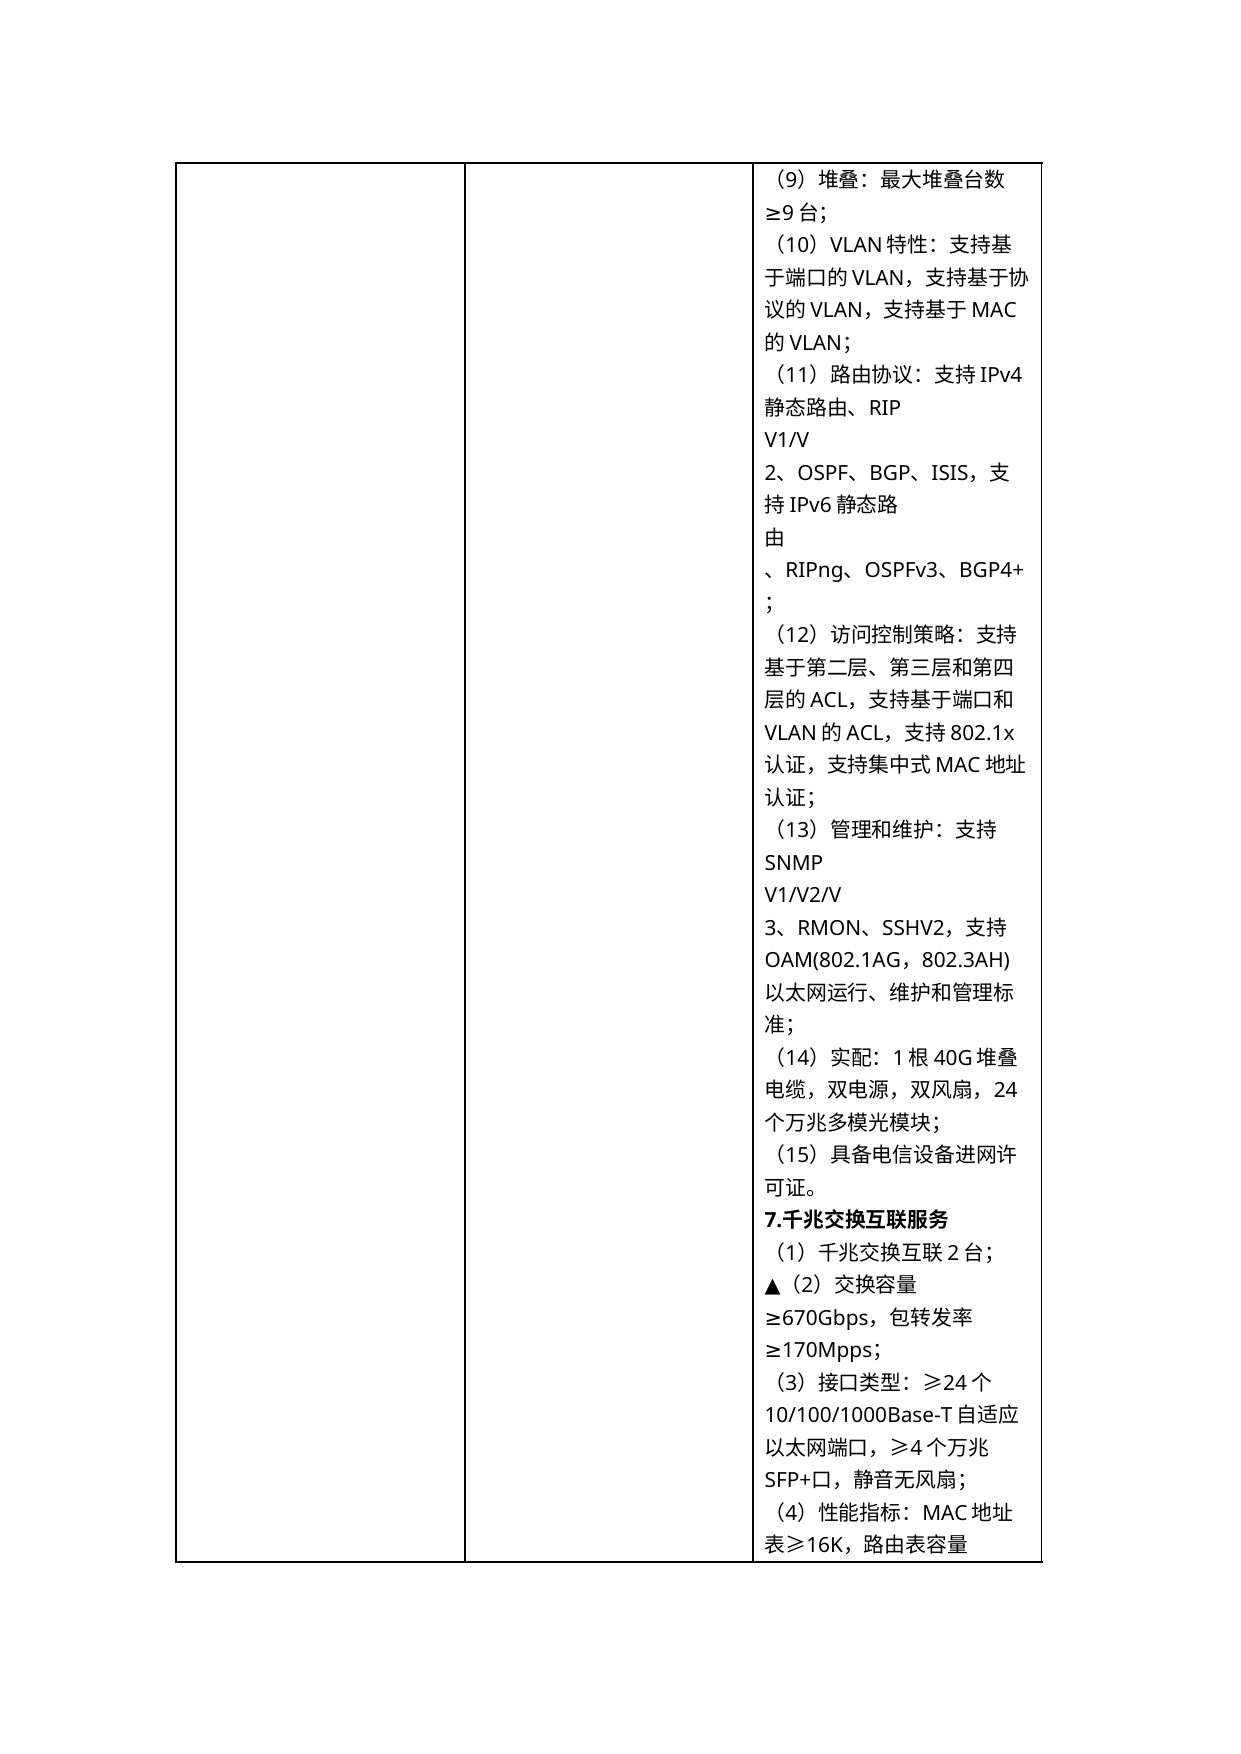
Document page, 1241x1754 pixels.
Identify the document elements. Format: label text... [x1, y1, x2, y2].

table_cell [754, 164, 1041, 1561]
table_cell [466, 164, 752, 1561]
table_cell 1 [177, 164, 464, 1561]
